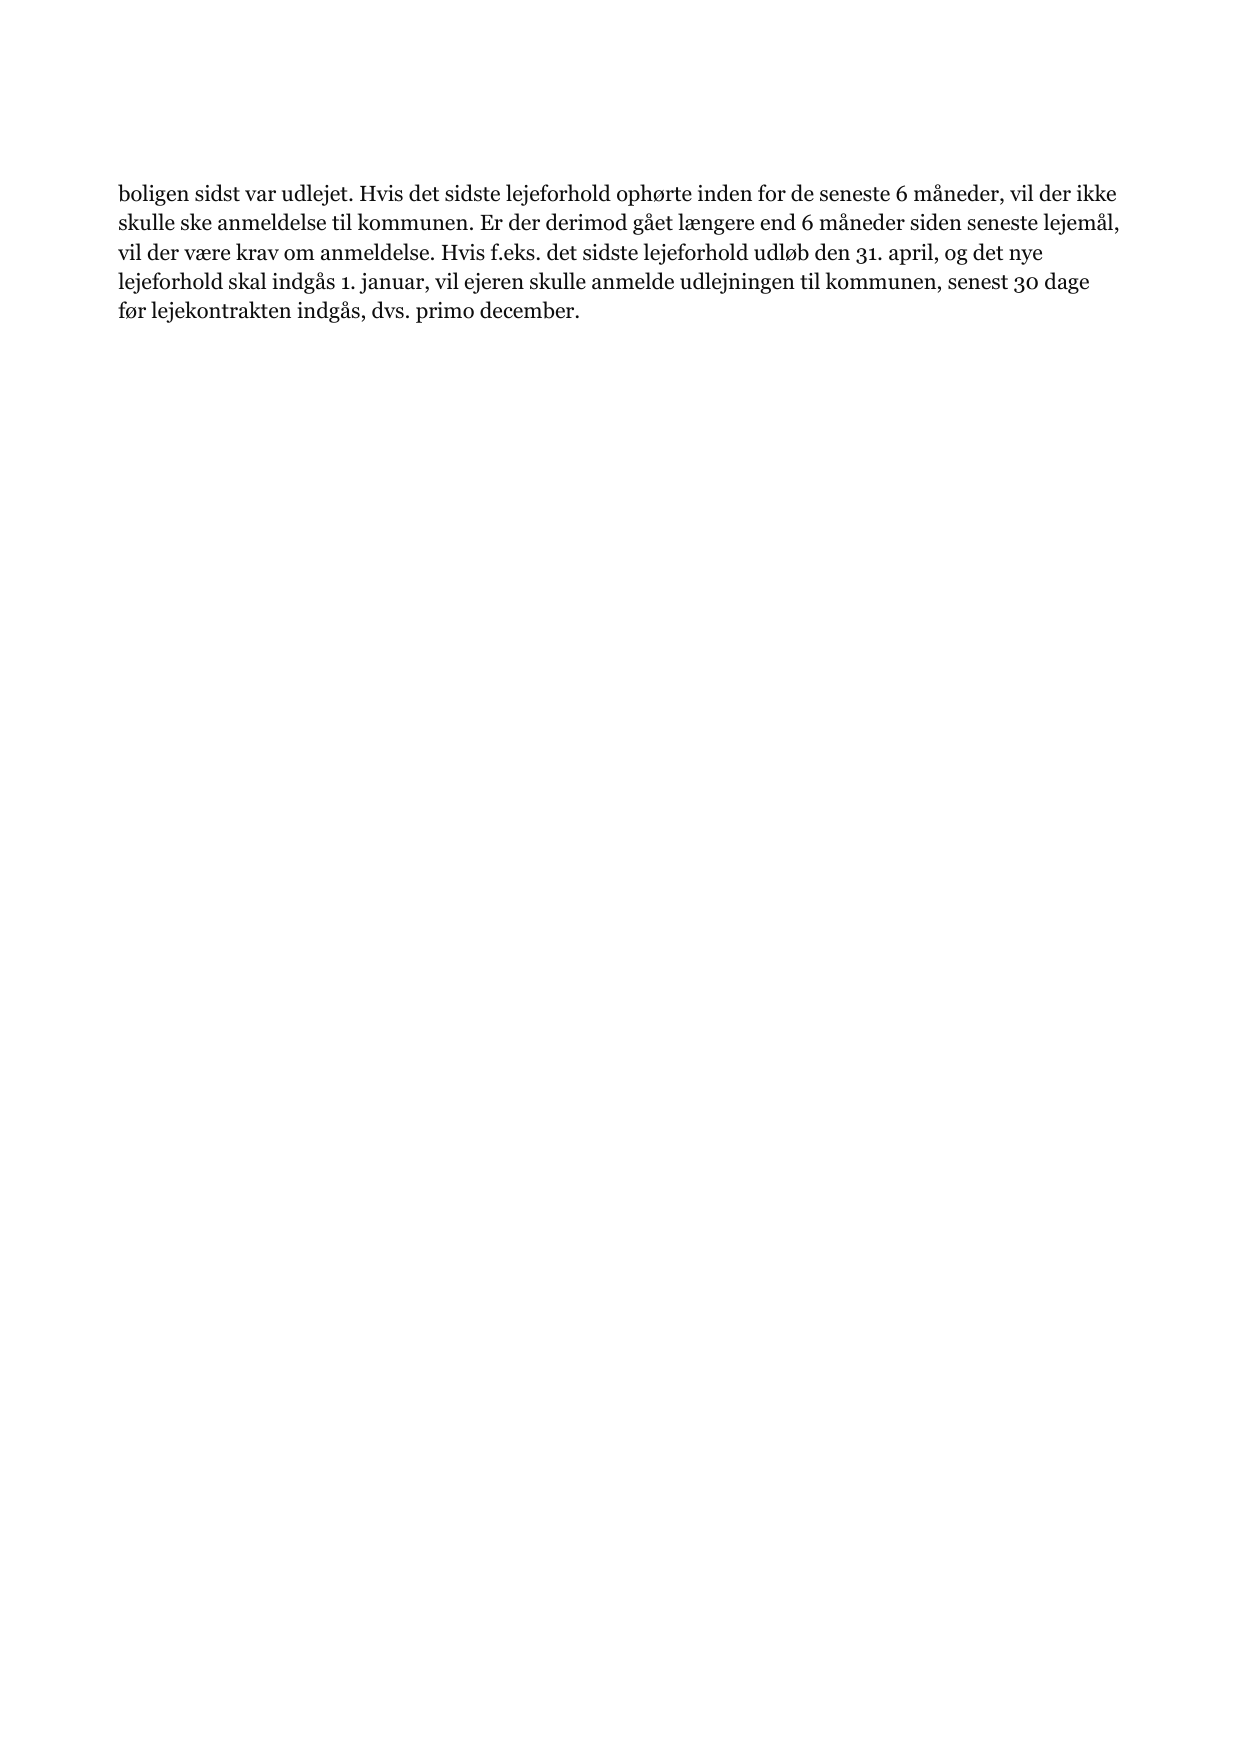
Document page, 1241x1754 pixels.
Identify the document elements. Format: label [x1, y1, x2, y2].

text [118, 177, 1122, 323]
